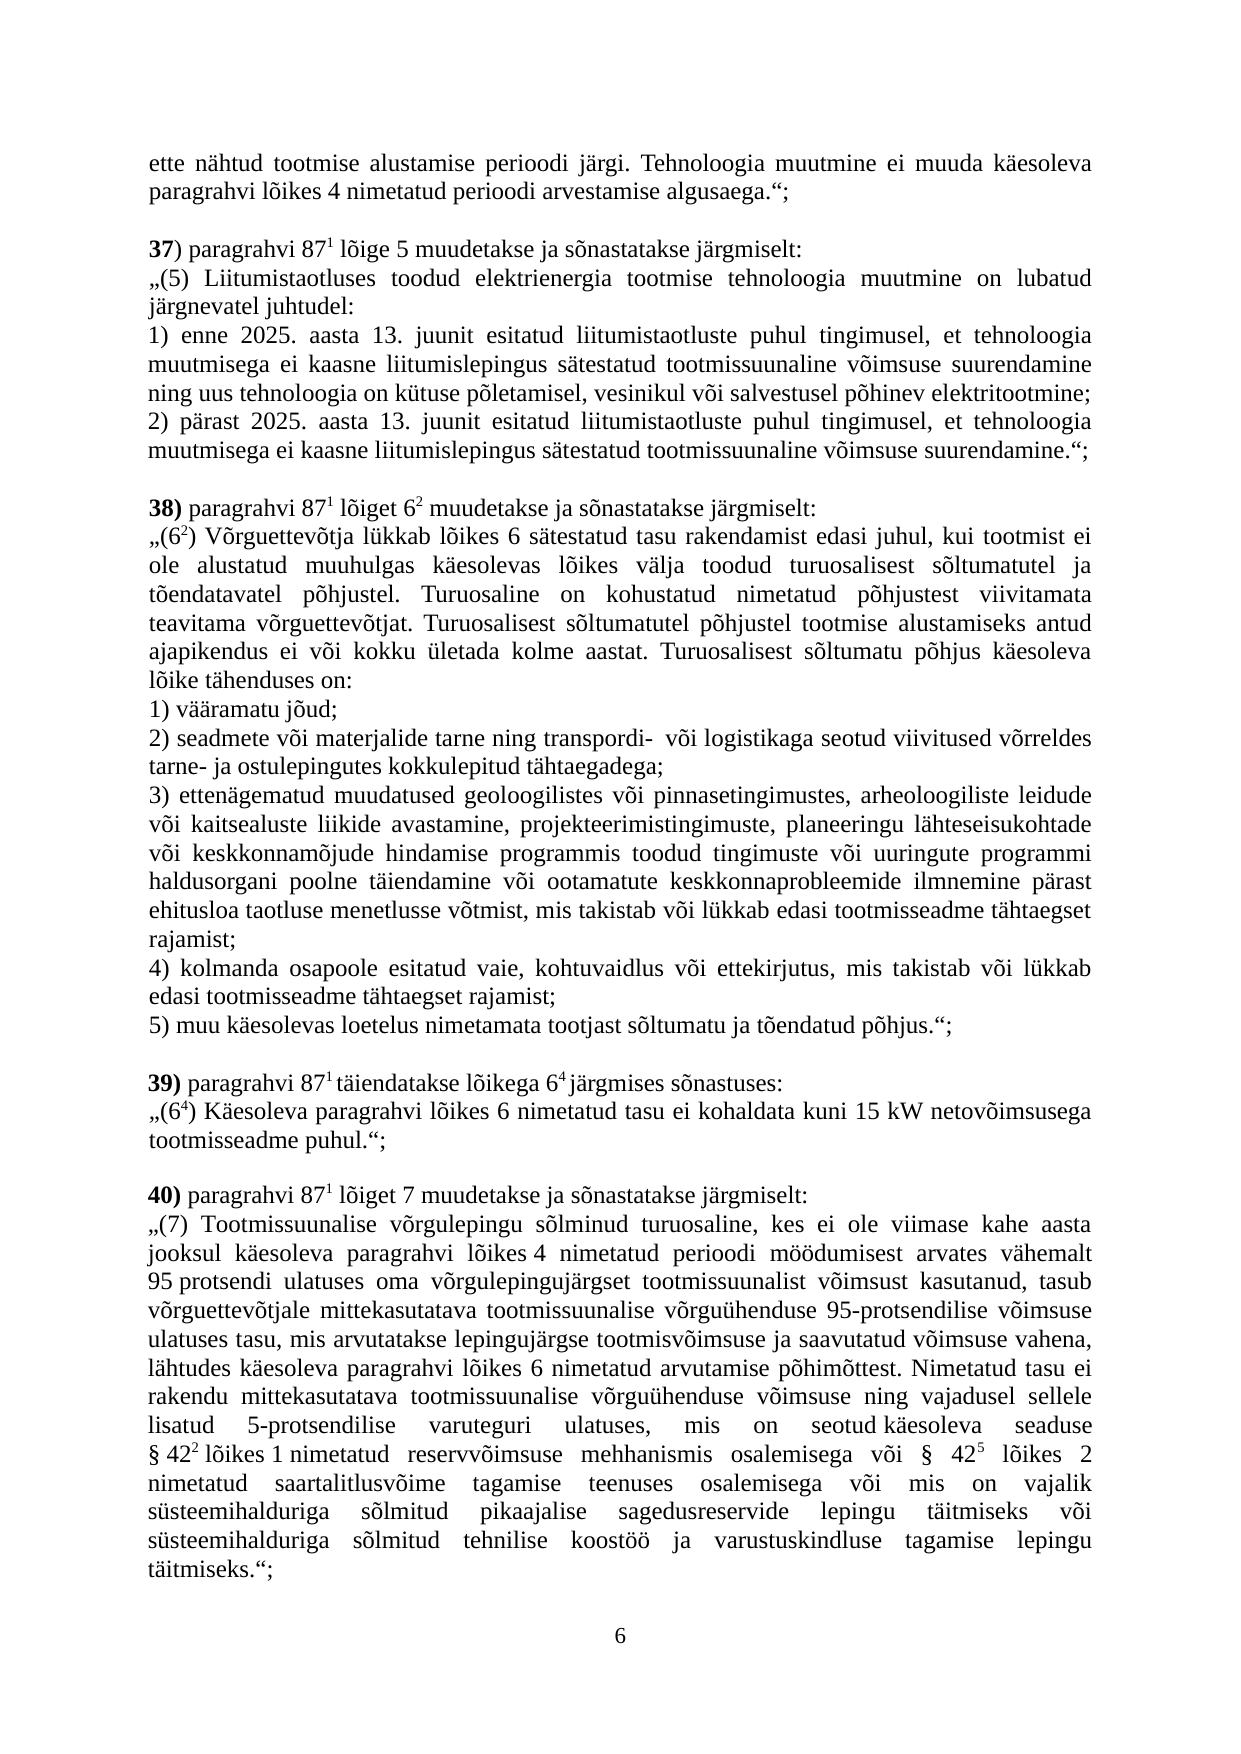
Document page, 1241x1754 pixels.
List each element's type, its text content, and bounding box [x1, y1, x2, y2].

text 1) vääramatu jõud; [149, 694, 1093, 723]
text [149, 148, 1093, 205]
text 2) pärast 2025. aasta 13. juunit esitatud liitumistaotluste puhul tingimusel, et tehnoloogia muutmisega ei kaasne liitumislepingus sätestatud tootmissuunaline võimsuse suurendamine.“; [148, 406, 1093, 464]
text „(62) Võrguettevõtja lükkab lõikes 6 sätestatud tasu rakendamist edasi juhul, kui tootmist ei ole alustatud muuhulgas käesolevas lõikes välja toodud turuosalisest sõltumatutel ja tõendatavatel põhjustel. Turuosaline on kohustatud nimetatud põhjustest viivitamata teavitama võrguettevõtjat. Turuosalisest sõltumatutel põhjustel tootmise alustamiseks antud ajapikendus ei või kokku ületada kolme aastat. Turuosalisest sõltumatu põhjus käesoleva lõike tähenduses on: [149, 521, 1093, 694]
text 4) kolmanda osapoole esitatud vaie, kohtuvaidlus või ettekirjutus, mis takistab või lükkab edasi tootmisseadme tähtaegset rajamist; [149, 953, 1093, 1010]
text 38) paragrahvi 871 lõiget 62 muudetakse ja sõnastatakse järgmiselt: [149, 493, 1093, 521]
text 39) paragrahvi 871 täiendatakse lõikega 64 järgmises sõnastuses: [148, 1068, 1093, 1096]
text „(7) Tootmissuunalise võrgulepingu sõlminud turuosaline, kes ei ole viimase kahe aasta jooksul käesoleva paragrahvi lõikes 4 nimetatud perioodi möödumisest arvates vähemalt 95 protsendi ulatuses oma võrgulepingujärgset tootmissuunalist võimsust kasutanud, tasub võrguettevõtjale mittekasutatava tootmissuunalise võrguühenduse 95-protsendilise võimsuse ulatuses tasu, mis arvutatakse lepingujärgse tootmisvõimsuse ja saavutatud võimsuse vahena, lähtudes käesoleva paragrahvi lõikes 6 nimetatud arvutamise põhimõttest. Nimetatud tasu ei rakendu mittekasutatava tootmissuunalise võrguühenduse võimsuse ning vajadusel sellele lisatud 5-protsendilise varuteguri ulatuses, mis on seotud käesoleva seaduse § 422 lõikes 1 nimetatud reservvõimsuse mehhanismis osalemisega või § 425 lõikes 2 nimetatud saartalitlusvõime tagamise teenuses osalemisega või mis on vajalik süsteemihalduriga sõlmitud pikaajalise sagedusreservide lepingu täitmiseks või süsteemihalduriga sõlmitud tehnilise koostöö ja varustuskindluse tagamise lepingu täitmiseks.“; [148, 1209, 1093, 1583]
text 2) seadmete või materjalide tarne ning transpordi- või logistikaga seotud viivitused võrreldes tarne- ja ostulepingutes kokkulepitud tähtaegadega; [149, 723, 1093, 780]
text „(5) Liitumistaotluses toodud elektrienergia tootmise tehnoloogia muutmine on lubatud järgnevatel juhtudel: [149, 263, 1093, 320]
text 3) ettenägematud muudatused geoloogilistes või pinnasetingimustes, arheoloogiliste leidude või kaitsealuste liikide avastamine, projekteerimistingimuste, planeeringu lähteseisukohtade või keskkonnamõjude hindamise programmis toodud tingimuste või uuringute programmi haldusorgani poolne täiendamine või ootamatute keskkonnaprobleemide ilmnemine pärast ehitusloa taotluse menetlusse võtmist, mis takistab või lükkab edasi tootmisseadme tähtaegset rajamist; [149, 780, 1093, 953]
text 37) paragrahvi 871 lõige 5 muudetakse ja sõnastatakse järgmiselt: [149, 234, 1093, 263]
text 40) paragrahvi 871 lõiget 7 muudetakse ja sõnastatakse järgmiselt: [148, 1180, 1093, 1209]
text 1) enne 2025. aasta 13. juunit esitatud liitumistaotluste puhul tingimusel, et tehnoloogia muutmisega ei kaasne liitumislepingus sätestatud tootmissuunaline võimsuse suurendamine ning uus tehnoloogia on kütuse põletamisel, vesinikul või salvestusel põhinev elektritootmine; [148, 320, 1093, 406]
text 5) muu käesolevas loetelus nimetamata tootjast sõltumatu ja tõendatud põhjus.“; [149, 1010, 1093, 1039]
text „(64) Käesoleva paragrahvi lõikes 6 nimetatud tasu ei kohaldata kuni 15 kW netovõimsusega tootmisseadme puhul.“; [149, 1096, 1093, 1154]
